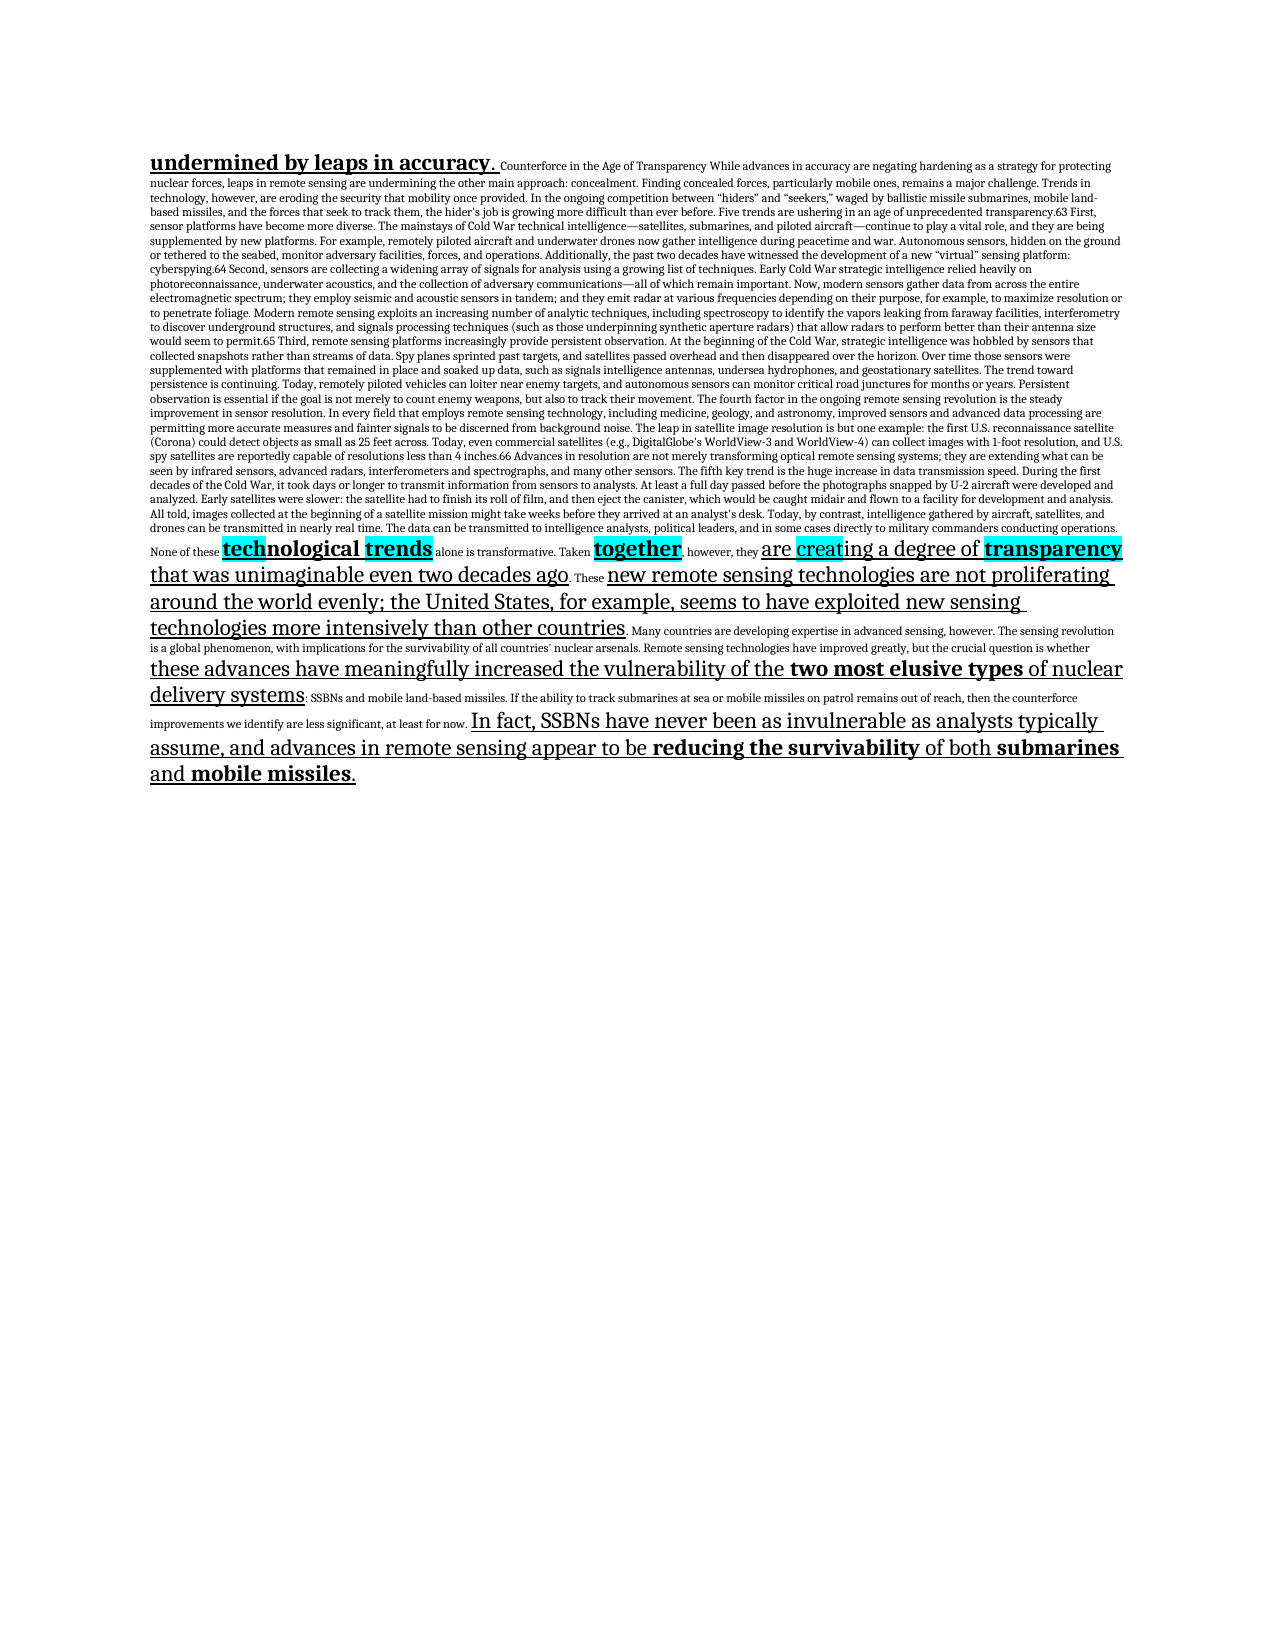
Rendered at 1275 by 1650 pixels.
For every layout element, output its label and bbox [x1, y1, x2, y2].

text [150, 150, 1125, 787]
